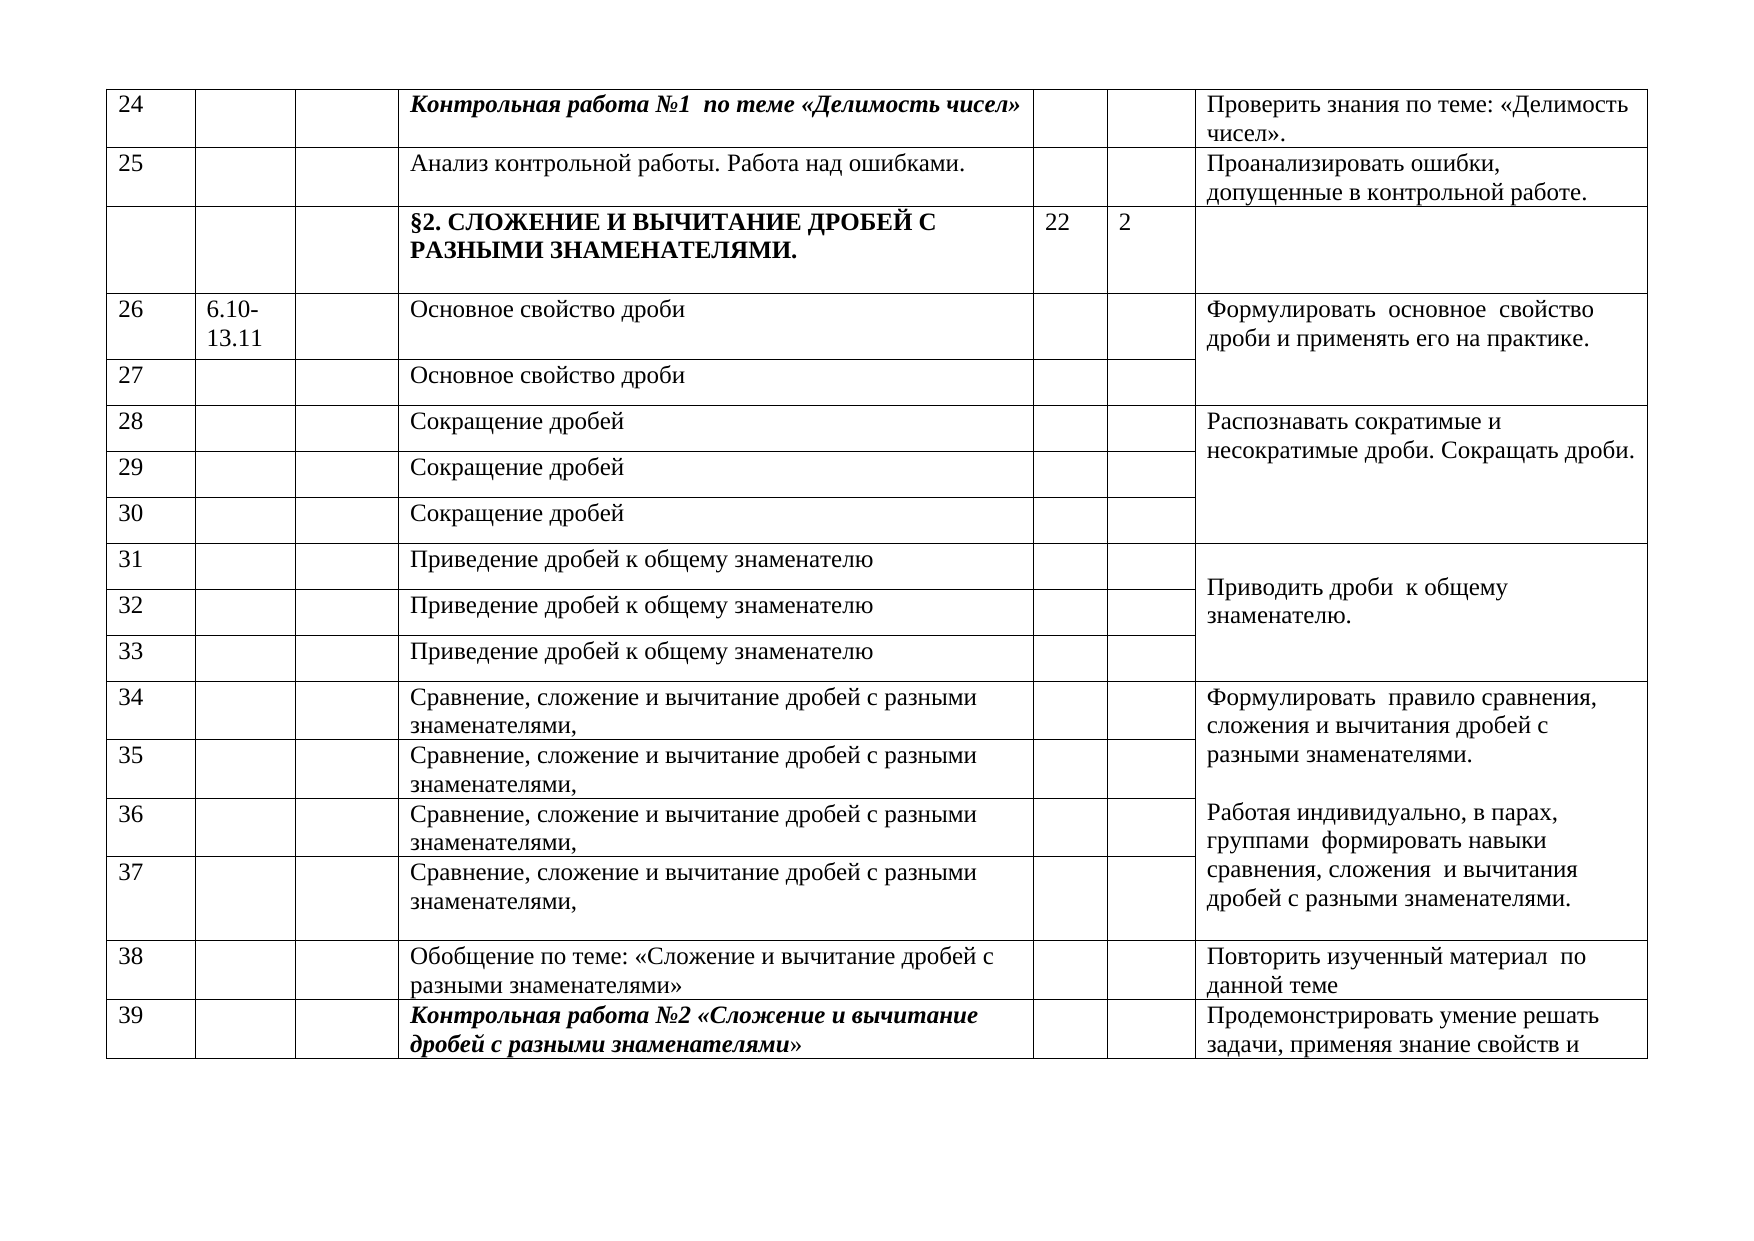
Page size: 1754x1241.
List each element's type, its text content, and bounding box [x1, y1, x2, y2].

table_cell 22 [1034, 207, 1107, 293]
table_cell [196, 498, 295, 543]
table_cell [196, 207, 295, 293]
table_cell Сравнение, сложение и вычитание дробей с разными знаменателями, [399, 857, 1033, 940]
table_cell [1108, 544, 1195, 589]
table_cell [296, 148, 398, 206]
table_cell [296, 452, 398, 497]
table_cell [296, 941, 398, 999]
table_cell 38 [107, 941, 195, 999]
table_cell [1108, 1000, 1195, 1057]
table_cell [1108, 740, 1195, 798]
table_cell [1196, 1000, 1647, 1057]
table_cell [296, 682, 398, 739]
table_cell [1034, 740, 1107, 798]
table_cell 2 [1108, 207, 1195, 293]
table_cell Формулировать основное свойство дроби и применять его на практике. [1196, 294, 1647, 405]
table_cell 31 [107, 544, 195, 589]
table_cell [1034, 636, 1107, 681]
table_cell [1108, 294, 1195, 359]
table_cell [296, 207, 398, 293]
table_cell [1108, 636, 1195, 681]
table_cell Приводить дроби к общему знаменателю. [1196, 544, 1647, 681]
table_cell Сокращение дробей [399, 498, 1033, 543]
table_cell [1034, 682, 1107, 739]
table_cell [196, 682, 295, 739]
table_cell §2. СЛОЖЕНИЕ И ВЫЧИТАНИЕ ДРОБЕЙ С РАЗНЫМИ ЗНАМЕНАТЕЛЯМИ. [399, 207, 1033, 293]
table_cell [196, 148, 295, 206]
table_cell 24 [107, 90, 195, 147]
table_cell [1034, 90, 1107, 147]
table_cell [196, 544, 295, 589]
table_cell [296, 406, 398, 451]
table_cell Сравнение, сложение и вычитание дробей с разными знаменателями, [399, 740, 1033, 798]
table_cell Обобщение по теме: «Сложение и вычитание дробей с разными знаменателями» [399, 941, 1033, 999]
table_cell [1034, 857, 1107, 940]
table_cell 32 [107, 590, 195, 635]
table_cell [1108, 498, 1195, 543]
table_cell [1108, 941, 1195, 999]
table_cell [196, 360, 295, 405]
table_cell [1108, 857, 1195, 940]
table_cell 26 [107, 294, 195, 359]
table_cell 27 [107, 360, 195, 405]
table_cell [1108, 406, 1195, 451]
table_cell Повторить изученный материал по данной теме [1196, 941, 1647, 999]
table_cell [1108, 799, 1195, 856]
table_cell [1034, 1000, 1107, 1057]
table_cell Проверить знания по теме: «Делимость чисел». [1196, 90, 1647, 147]
table_cell [296, 636, 398, 681]
table_cell [1108, 90, 1195, 147]
table_cell [196, 452, 295, 497]
table_cell Анализ контрольной работы. Работа над ошибками. [399, 148, 1033, 206]
table_cell Основное свойство дроби [399, 294, 1033, 359]
table_cell Приведение дробей к общему знаменателю [399, 544, 1033, 589]
table_cell Сокращение дробей [399, 452, 1033, 497]
table_cell [296, 294, 398, 359]
table_cell [107, 207, 195, 293]
table_cell 29 [107, 452, 195, 497]
table_cell Основное свойство дроби [399, 360, 1033, 405]
table_cell [196, 406, 295, 451]
table_cell 6.10-13.11 [196, 294, 295, 359]
table_cell [296, 1000, 398, 1057]
table_cell [1108, 590, 1195, 635]
table_cell Приведение дробей к общему знаменателю [399, 636, 1033, 681]
table_cell 39 [107, 1000, 195, 1057]
table_cell [1108, 148, 1195, 206]
table_cell 30 [107, 498, 195, 543]
table_cell [1108, 682, 1195, 739]
table_cell 37 [107, 857, 195, 940]
table_cell Распознавать сократимые и несократимые дроби. Сокращать дроби. [1196, 406, 1647, 543]
table_cell [296, 857, 398, 940]
table_cell [296, 90, 398, 147]
table_cell 28 [107, 406, 195, 451]
table_cell Сокращение дробей [399, 406, 1033, 451]
table_cell [296, 799, 398, 856]
table_cell 34 [107, 682, 195, 739]
table_cell 33 [107, 636, 195, 681]
table_cell [1034, 452, 1107, 497]
table_cell [1034, 799, 1107, 856]
table_cell Сравнение, сложение и вычитание дробей с разными знаменателями, [399, 682, 1033, 739]
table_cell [399, 1000, 1033, 1057]
table_cell [1108, 360, 1195, 405]
table_cell Приведение дробей к общему знаменателю [399, 590, 1033, 635]
table_cell [196, 90, 295, 147]
table_cell Контрольная работа №1 по теме «Делимость чисел» [399, 90, 1033, 147]
table_cell [1108, 452, 1195, 497]
table_cell [1034, 590, 1107, 635]
table_cell [196, 941, 295, 999]
table_cell [196, 740, 295, 798]
table_cell [196, 799, 295, 856]
table_cell 25 [107, 148, 195, 206]
table_cell [296, 590, 398, 635]
table_cell [296, 740, 398, 798]
table_cell [296, 498, 398, 543]
table_cell [296, 544, 398, 589]
table_cell [196, 1000, 295, 1057]
table_cell [1196, 207, 1647, 293]
table_cell [1034, 498, 1107, 543]
table_cell [296, 360, 398, 405]
table_cell [196, 636, 295, 681]
table_cell [1034, 544, 1107, 589]
table_cell Формулировать правило сравнения, сложения и вычитания дробей с разными знаменателями. Работая индивидуально, в парах, группами формировать навыки сравнения, сложения и вычитания дробей с разными знаменателями. [1196, 682, 1647, 940]
table_cell 35 [107, 740, 195, 798]
table_cell [1034, 406, 1107, 451]
table_cell 36 [107, 799, 195, 856]
table_cell [196, 857, 295, 940]
table_cell [1034, 148, 1107, 206]
table_cell Сравнение, сложение и вычитание дробей с разными знаменателями, [399, 799, 1033, 856]
table_cell [1034, 941, 1107, 999]
table_cell [1034, 360, 1107, 405]
table_cell [1034, 294, 1107, 359]
table_cell [196, 590, 295, 635]
table_cell Проанализировать ошибки, допущенные в контрольной работе. [1196, 148, 1647, 206]
